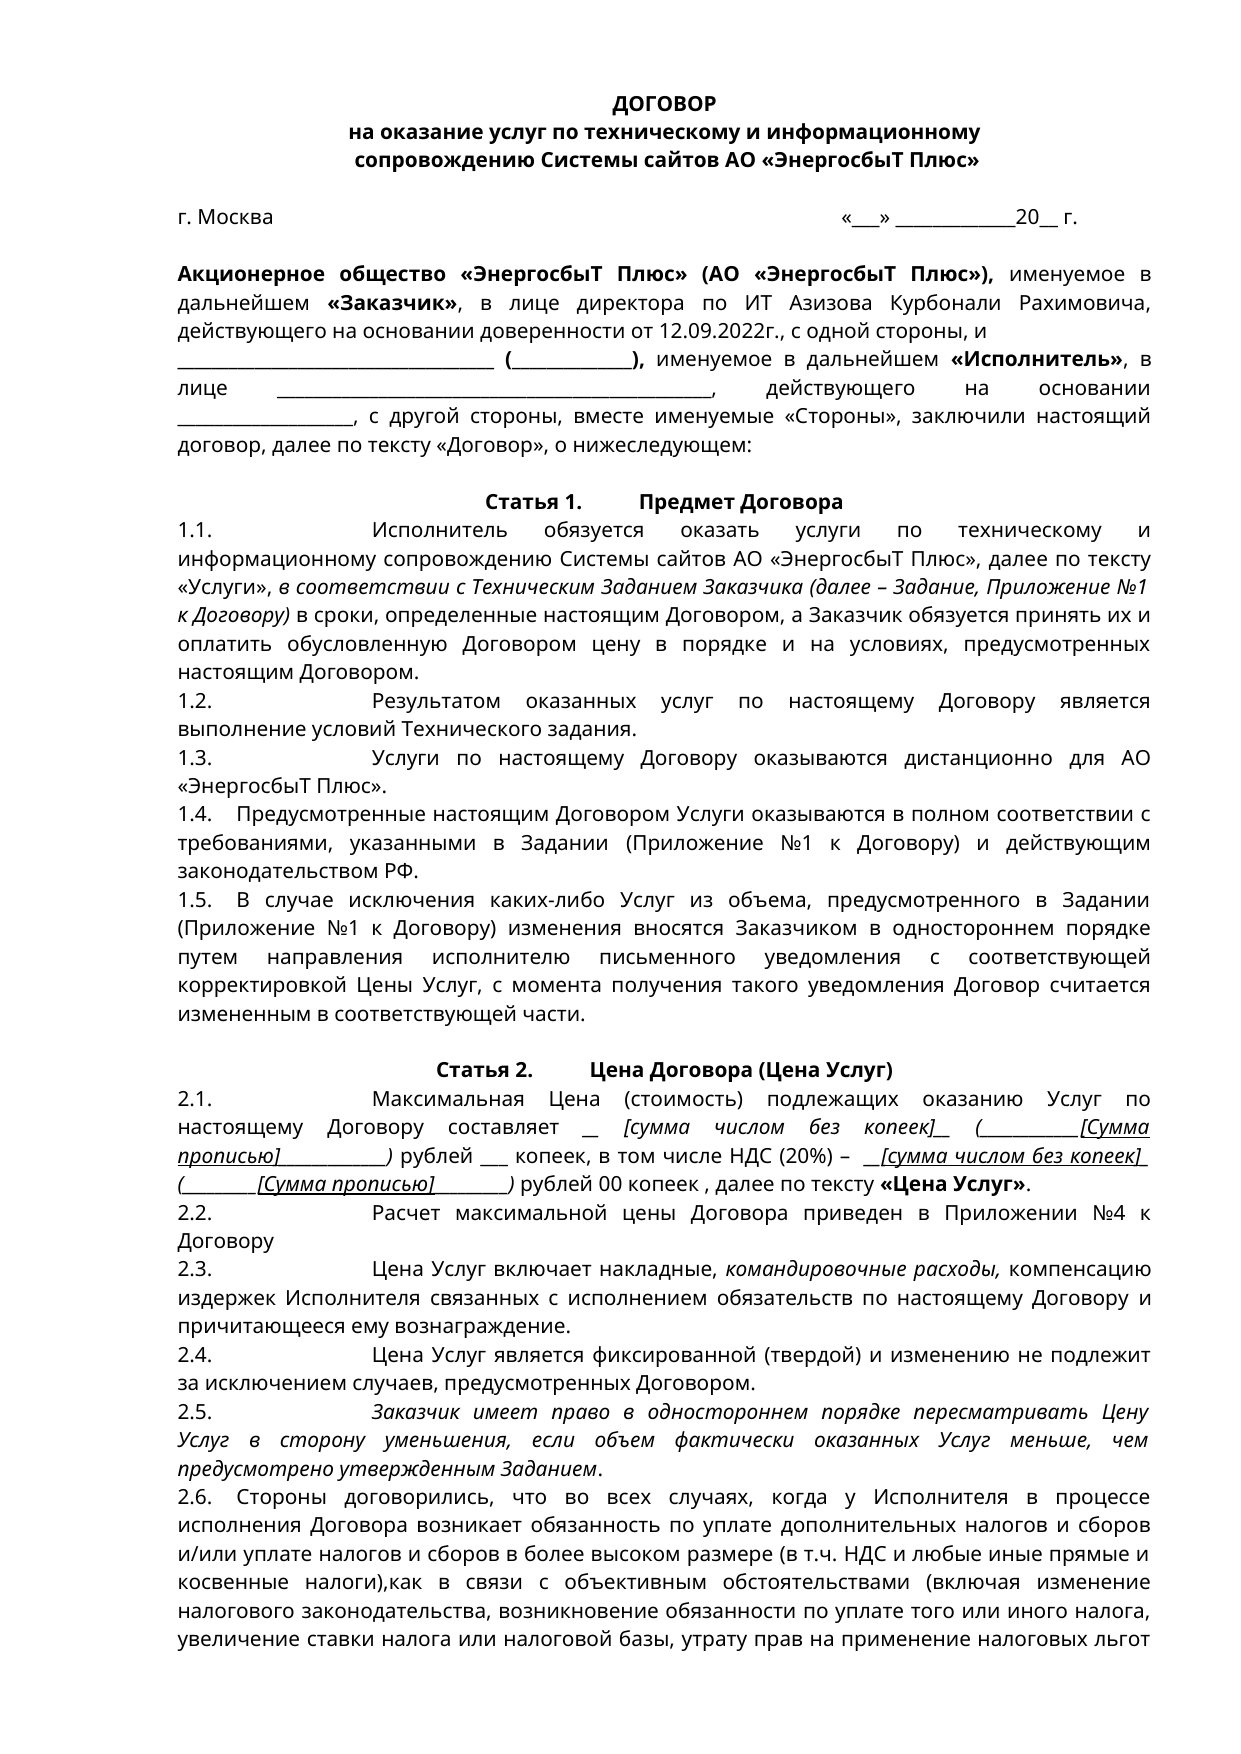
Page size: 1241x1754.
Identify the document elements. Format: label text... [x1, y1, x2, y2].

list Цена Услуг включает накладные, командировочные расходы, компенсацию издержек Исполнителя связанных с исполнением обязательств по настоящему Договору и причитающееся ему вознаграждение. [177, 1254, 1152, 1340]
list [177, 1482, 1152, 1653]
list Результатом оказанных услуг по настоящему Договору является выполнение условий Технического задания. [177, 686, 1152, 743]
list Максимальная Цена (стоимость) подлежащих оказанию Услуг по настоящему Договору составляет __ [сумма числом без копеек]__ (____________[Сумма прописью]_____________) рублей ___ копеек, в том числе НДС (20%) – __[сумма числом без копеек]_ (_________[Сумма прописью]_________) рублей 00 копеек , далее по тексту «Цена Услуг». [177, 1084, 1152, 1198]
subtitle Цена Договора (Цена Услуг) [177, 1056, 1152, 1084]
text сопровождению Системы сайтов АО «ЭнергосбыТ Плюс» [177, 146, 1152, 174]
list Заказчик имеет право в одностороннем порядке пересматривать Цену Услуг в сторону уменьшения, если объем фактически оказанных Услуг меньше, чем предусмотрено утвержденным Заданием. [177, 1397, 1152, 1482]
text г. Москва «___» _____________20__ г. [177, 202, 1152, 231]
text Акционерное общество «ЭнергосбыТ Плюс» (АО «ЭнергосбыТ Плюс»), именуемое в дальнейшем «Заказчик», в лице директора по ИТ Азизова Курбонали Рахимовича, действующего на основании доверенности от 12.09.2022г., с одной стороны, и [177, 259, 1152, 344]
text _____________________________________ (______________), именуемое в дальнейшем «Исполнитель», в лице _______________________________________________, действующего на основании ___________________, с другой стороны, вместе именуемые «Стороны», заключили настоящий договор, далее по тексту «Договор», о нижеследующем: [177, 344, 1152, 458]
list Цена Услуг является фиксированной (твердой) и изменению не подлежит за исключением случаев, предусмотренных Договором. [177, 1340, 1152, 1397]
list Расчет максимальной цены Договора приведен в Приложении №4 к Договору [177, 1198, 1152, 1254]
subtitle Предмет Договора [177, 487, 1152, 515]
text ДОГОВОР [177, 89, 1152, 117]
list Исполнитель обязуется оказать услуги по техническому и информационному сопровождению Системы сайтов АО «ЭнергосбыТ Плюс», далее по тексту «Услуги», в соответствии с Техническим Заданием Заказчика (далее – Задание, Приложение №1 к Договору) в сроки, определенные настоящим Договором, а Заказчик обязуется принять их и оплатить обусловленную Договором цену в порядке и на условиях, предусмотренных настоящим Договором. [177, 515, 1152, 686]
list Услуги по настоящему Договору оказываются дистанционно для АО «ЭнергосбыТ Плюс». [177, 743, 1152, 799]
list Предусмотренные настоящим Договором Услуги оказываются в полном соответствии с требованиями, указанными в Задании (Приложение №1 к Договору) и действующим законодательством РФ. [177, 799, 1152, 885]
text на оказание услуг по техническому и информационному [177, 117, 1152, 146]
list В случае исключения каких-либо Услуг из объема, предусмотренного в Задании (Приложение №1 к Договору) изменения вносятся Заказчиком в одностороннем порядке путем направления исполнителю письменного уведомления с соответствующей корректировкой Цены Услуг, с момента получения такого уведомления Договор считается измененным в соответствующей части. [177, 885, 1152, 1027]
